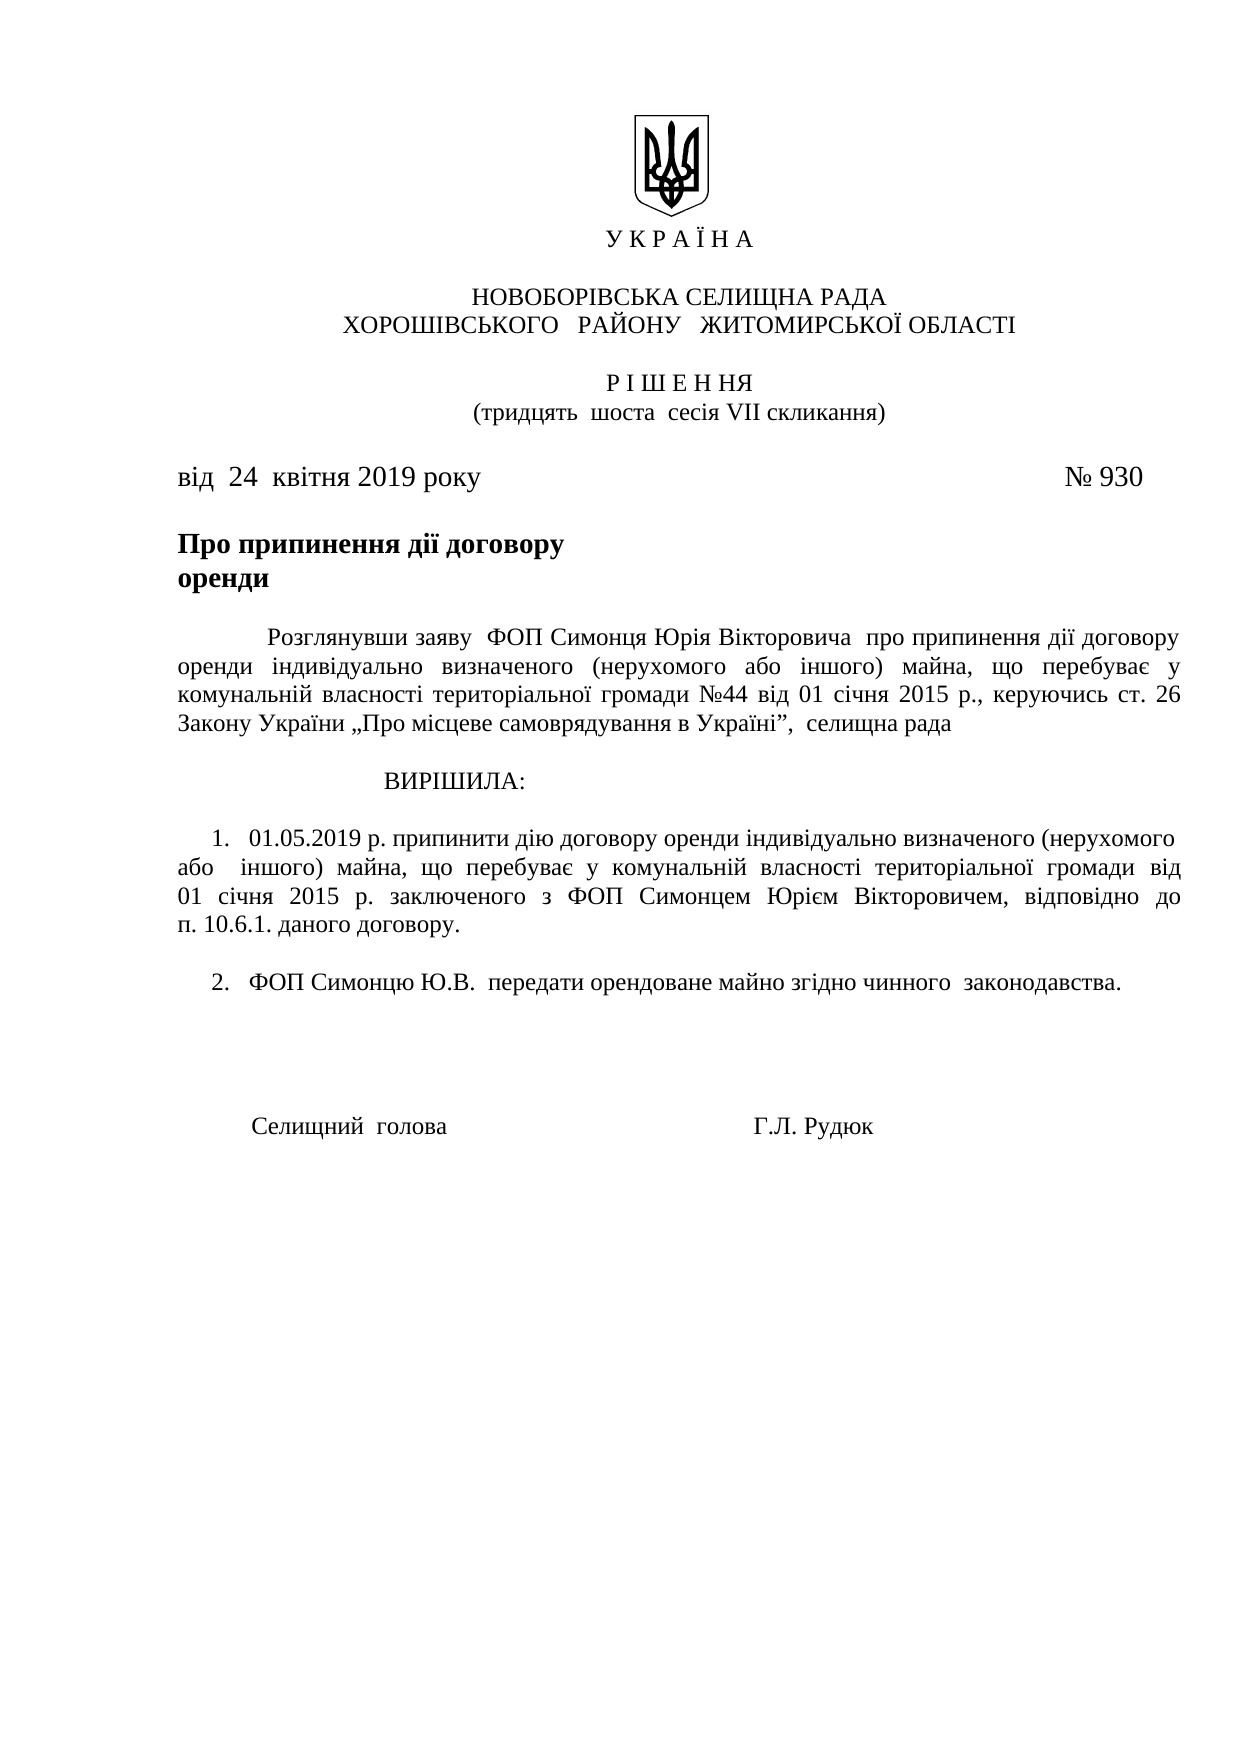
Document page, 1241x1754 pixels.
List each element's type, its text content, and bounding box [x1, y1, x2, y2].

text Про припинення дії договору [177, 526, 1181, 560]
text оренди [177, 560, 1181, 593]
text (тридцять шоста сесія VII скликання) [177, 397, 1181, 426]
text ХОРОШІВСЬКОГО РАЙОНУ ЖИТОМИРСЬКОЇ ОБЛАСТІ [177, 311, 1181, 339]
text ВИРІШИЛА: [177, 766, 1181, 794]
text Розглянувши заяву ФОП Симонця Юрія Вікторовича про припинення дії договору оренди індивідуально визначеного (нерухомого або іншого) майна, що перебуває у комунальній власності територіальної громади №44 від 01 січня 2015 р., керуючись ст. 26 Закону України „Про місцеве самоврядування в Україні”, селищна рада [177, 622, 1181, 737]
list 01.05.2019 р. припинити дію договору оренди індивідуально визначеного (нерухомого [211, 823, 1181, 852]
text У К Р А Ї Н А [177, 224, 1181, 253]
picture [627, 111, 717, 225]
text Селищний голова Г.Л. Рудюк [215, 1111, 1181, 1139]
text від 24 квітня 2019 року № 930 [177, 459, 1181, 493]
list ФОП Симонцю Ю.В. передати орендоване майно згідно чинного законодавства. [211, 967, 1181, 996]
text або іншого) майна, що перебуває у комунальній власності територіальної громади від 01 січня 2015 р. заключеного з ФОП Симонцем Юрієм Вікторовичем, відповідно до п. 10.6.1. даного договору. [177, 852, 1181, 938]
text Р І Ш Е Н НЯ [177, 368, 1181, 397]
text НОВОБОРІВСЬКА СЕЛИЩНА РАДА [177, 282, 1181, 311]
